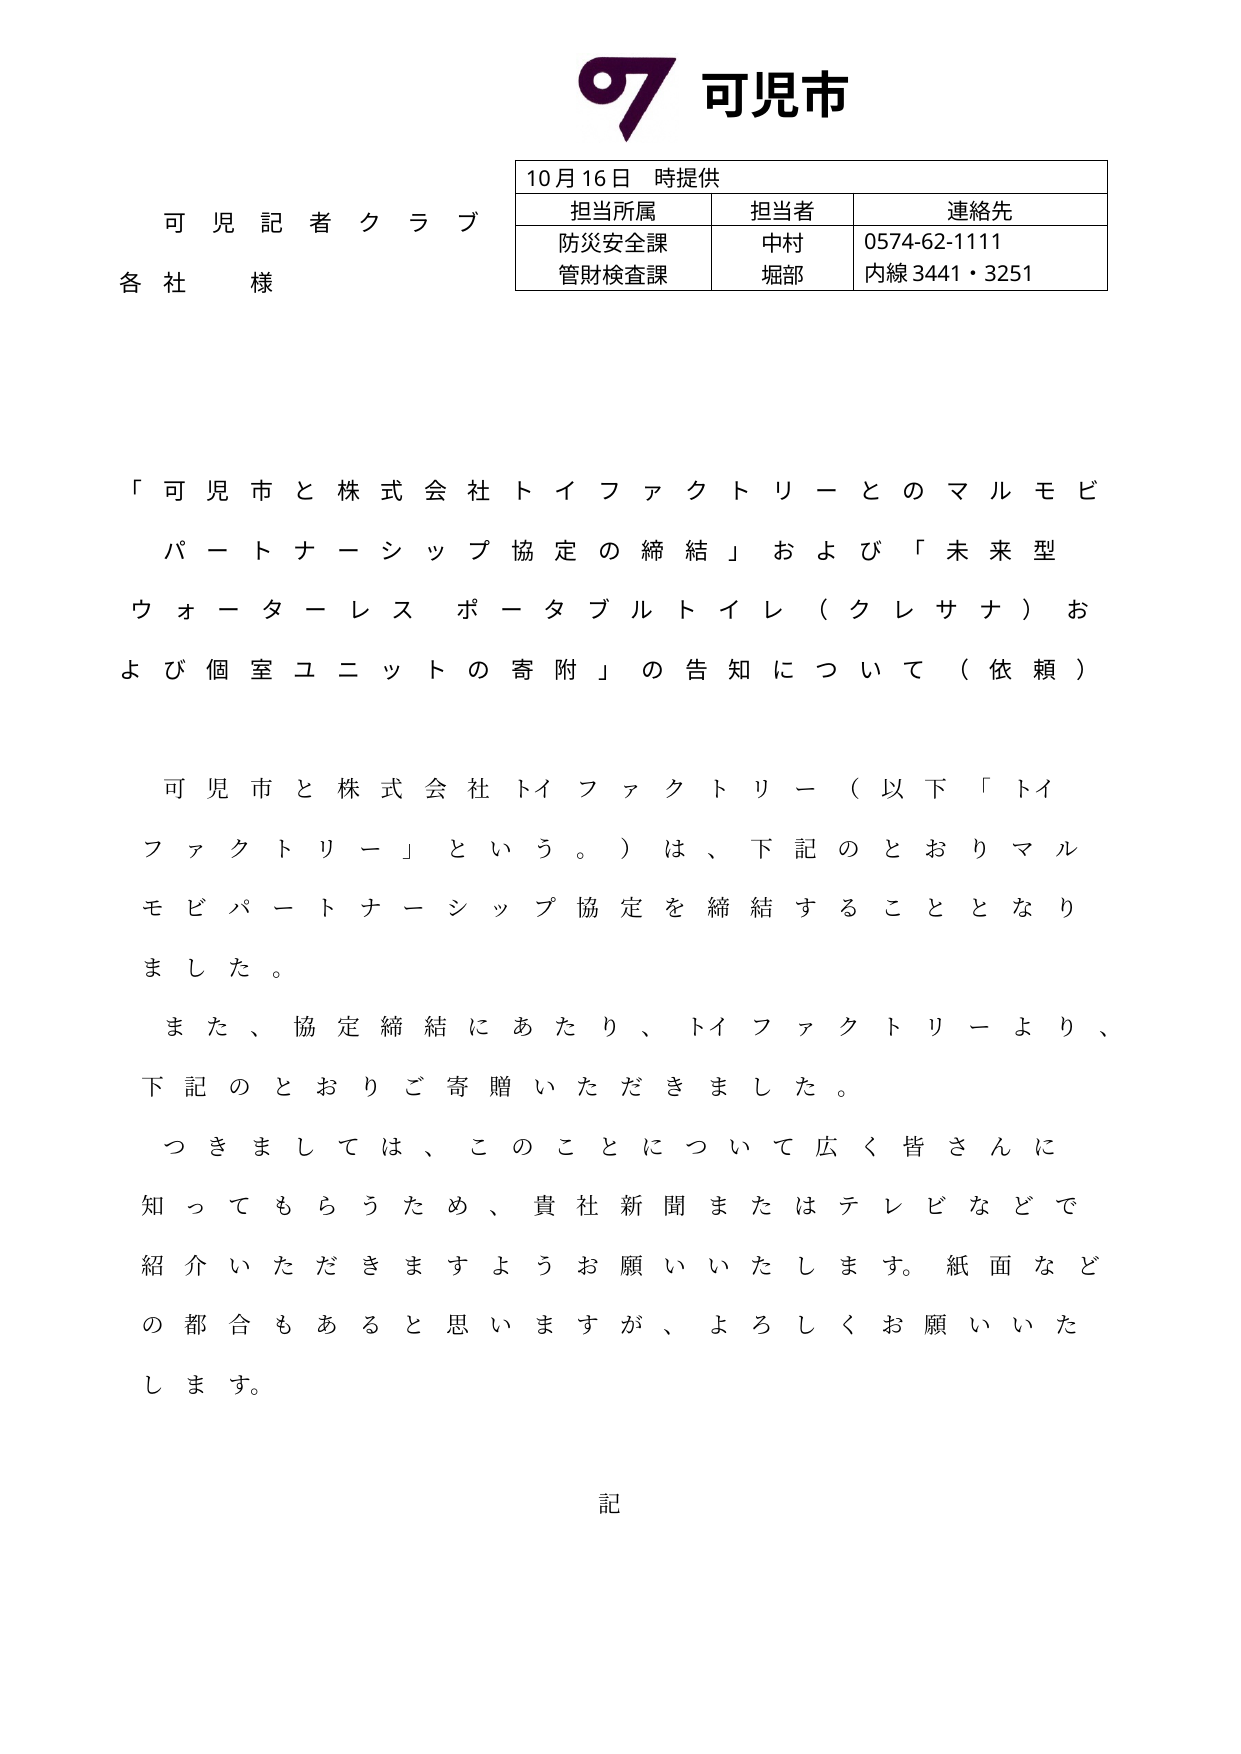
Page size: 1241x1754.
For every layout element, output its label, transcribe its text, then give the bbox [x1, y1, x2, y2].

table_cell 防災安全課 管財検査課 [516, 226, 711, 290]
text 「可児市と株式会社トイファクトリーとのマルモビパートナーシップ協定の締結」および「未来型ウォーターレス ポータブルトイレ（クレサナ）および個室ユニットの寄附」の告知について（依頼） [119, 460, 1121, 698]
picture [576, 53, 679, 143]
text 可児記者クラブ各社 様 [119, 192, 1121, 311]
table_cell 担当者 [712, 194, 853, 225]
text つきましては、このことについて広く皆さんに知ってもらうため、貴社新聞またはテレビなどで紹介いただきますようお願いいたします。紙面などの都合もあると思いますが、よろしくお願いいたします。 [130, 1115, 1121, 1413]
table_cell 中村 堀部 [712, 226, 853, 290]
text また、協定締結にあたり、トイファクトリーより、下記のとおりご寄贈いただきました。 [130, 996, 1121, 1115]
text 記 [119, 1473, 1121, 1532]
table_cell 担当所属 [516, 194, 711, 225]
table_cell 0574-62-1111 内線3441・3251 [854, 226, 1107, 290]
text 可児市と株式会社トイファクトリー（以下「トイファクトリー」という。）は、下記のとおりマルモビパートナーシップ協定を締結することとなりました。 [130, 758, 1121, 996]
table_header 10月16日 時提供 [516, 161, 1107, 193]
table_cell 連絡先 [854, 194, 1107, 225]
